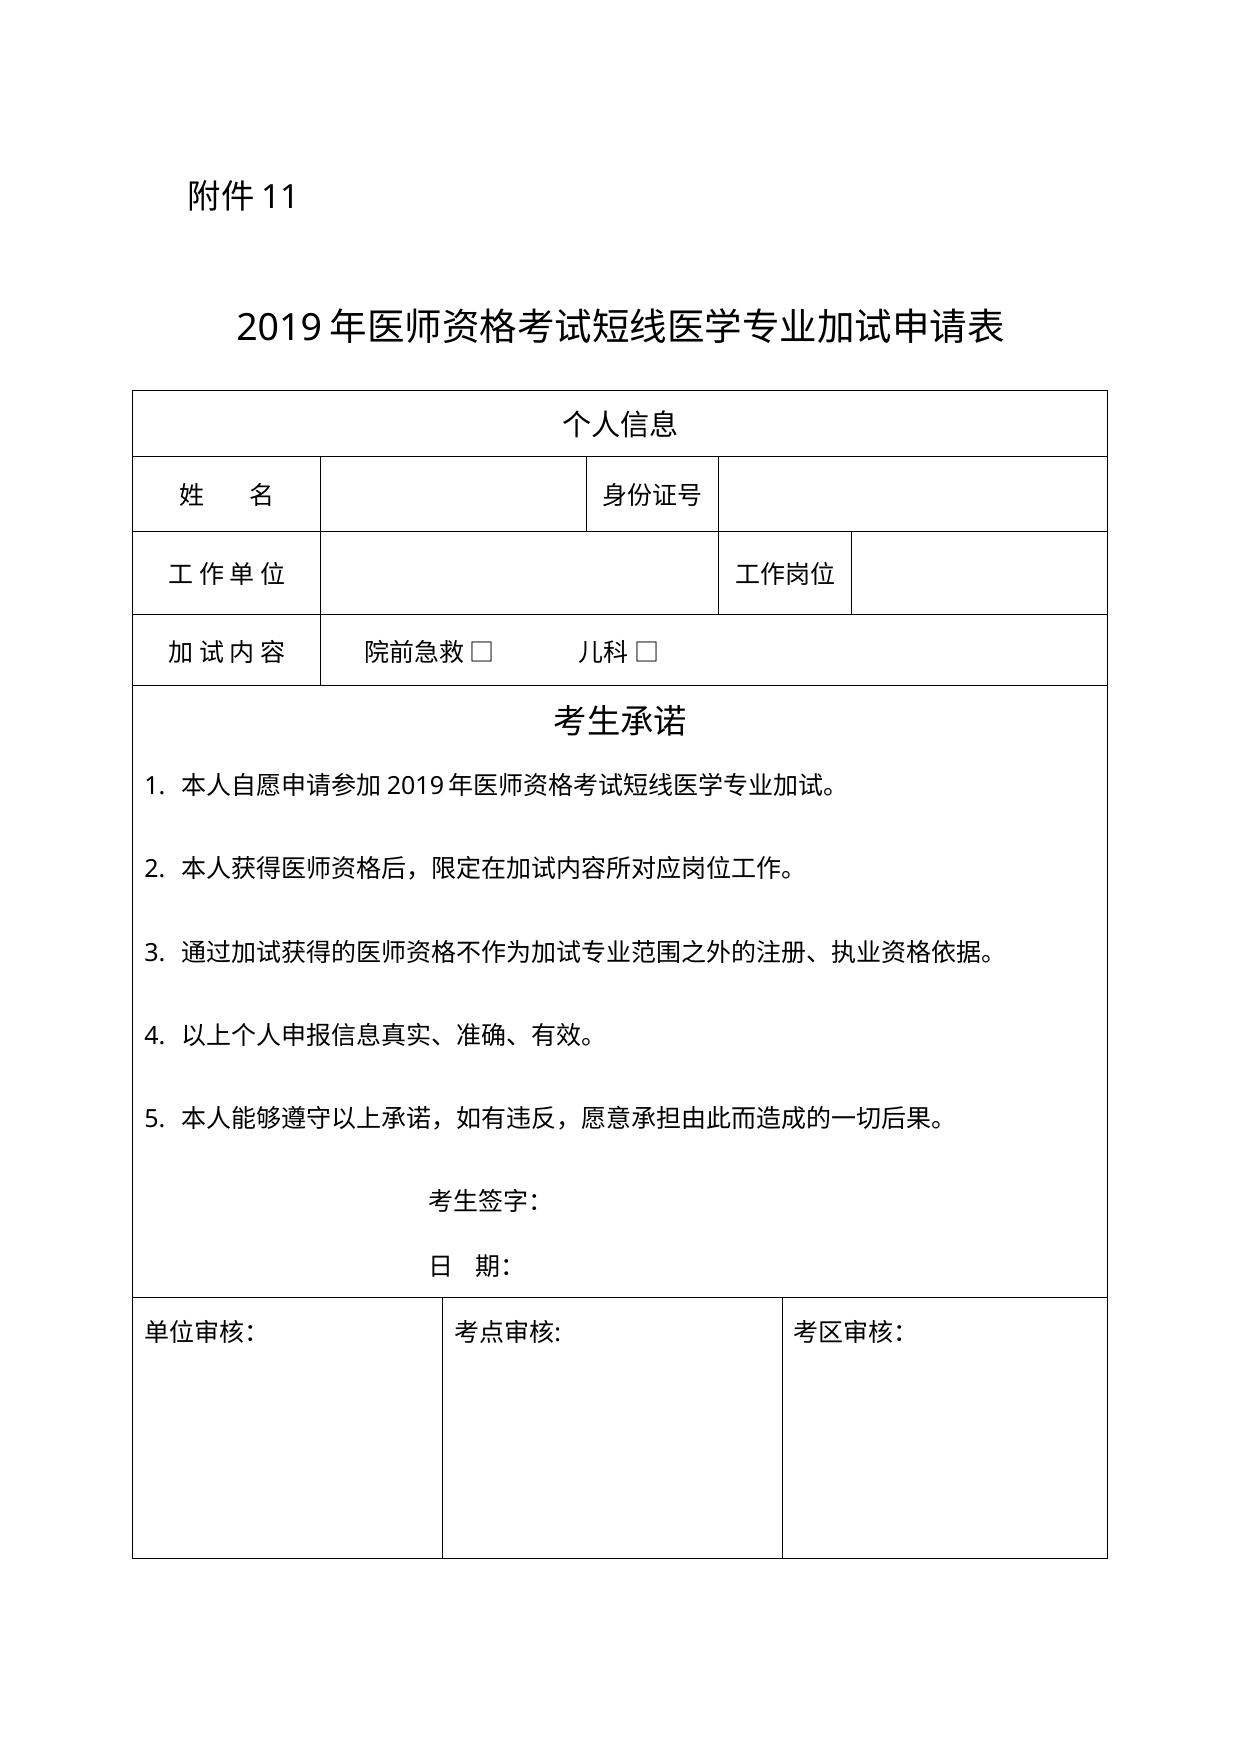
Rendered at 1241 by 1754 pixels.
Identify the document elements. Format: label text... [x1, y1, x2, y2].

table_cell 加 试 内 容 [133, 615, 320, 685]
table_cell 考生承诺 本人自愿申请参加2019年医师资格考试短线医学专业加试。 本人获得医师资格后，限定在加试内容所对应岗位工作。 通过加试获得的医师资格不作为加试专业范围之外的注册、执业资格依据。 以上个人申报信息真实、准确、有效。 本人能够遵守以上承诺，如有违反，愿意承担由此而造成的一切后果。 考生签字： 日 期： [133, 686, 1107, 1297]
table_cell 工作岗位 [719, 532, 851, 614]
text 附件11 [187, 162, 986, 227]
table_header 个人信息 [133, 391, 1107, 456]
table_cell 姓 名 [133, 457, 320, 531]
table_cell [321, 532, 718, 614]
text 2019年医师资格考试短线医学专业加试申请表 [187, 292, 1053, 357]
table_cell [852, 532, 1107, 614]
table_cell [719, 457, 1107, 531]
table_cell 院前急救 □ 儿科 □ [321, 615, 1107, 685]
table_cell 工 作 单 位 [133, 532, 320, 614]
table_cell 单位审核： 单位盖章: 负责人签字： [133, 1298, 442, 1558]
table_cell 考区审核： 考区盖章： 经手人签字： [783, 1298, 1107, 1558]
table_cell [321, 457, 586, 531]
table_cell 身份证号 [587, 457, 718, 531]
table_cell 考点审核: 考点盖章: 经手人签字： [443, 1298, 782, 1558]
